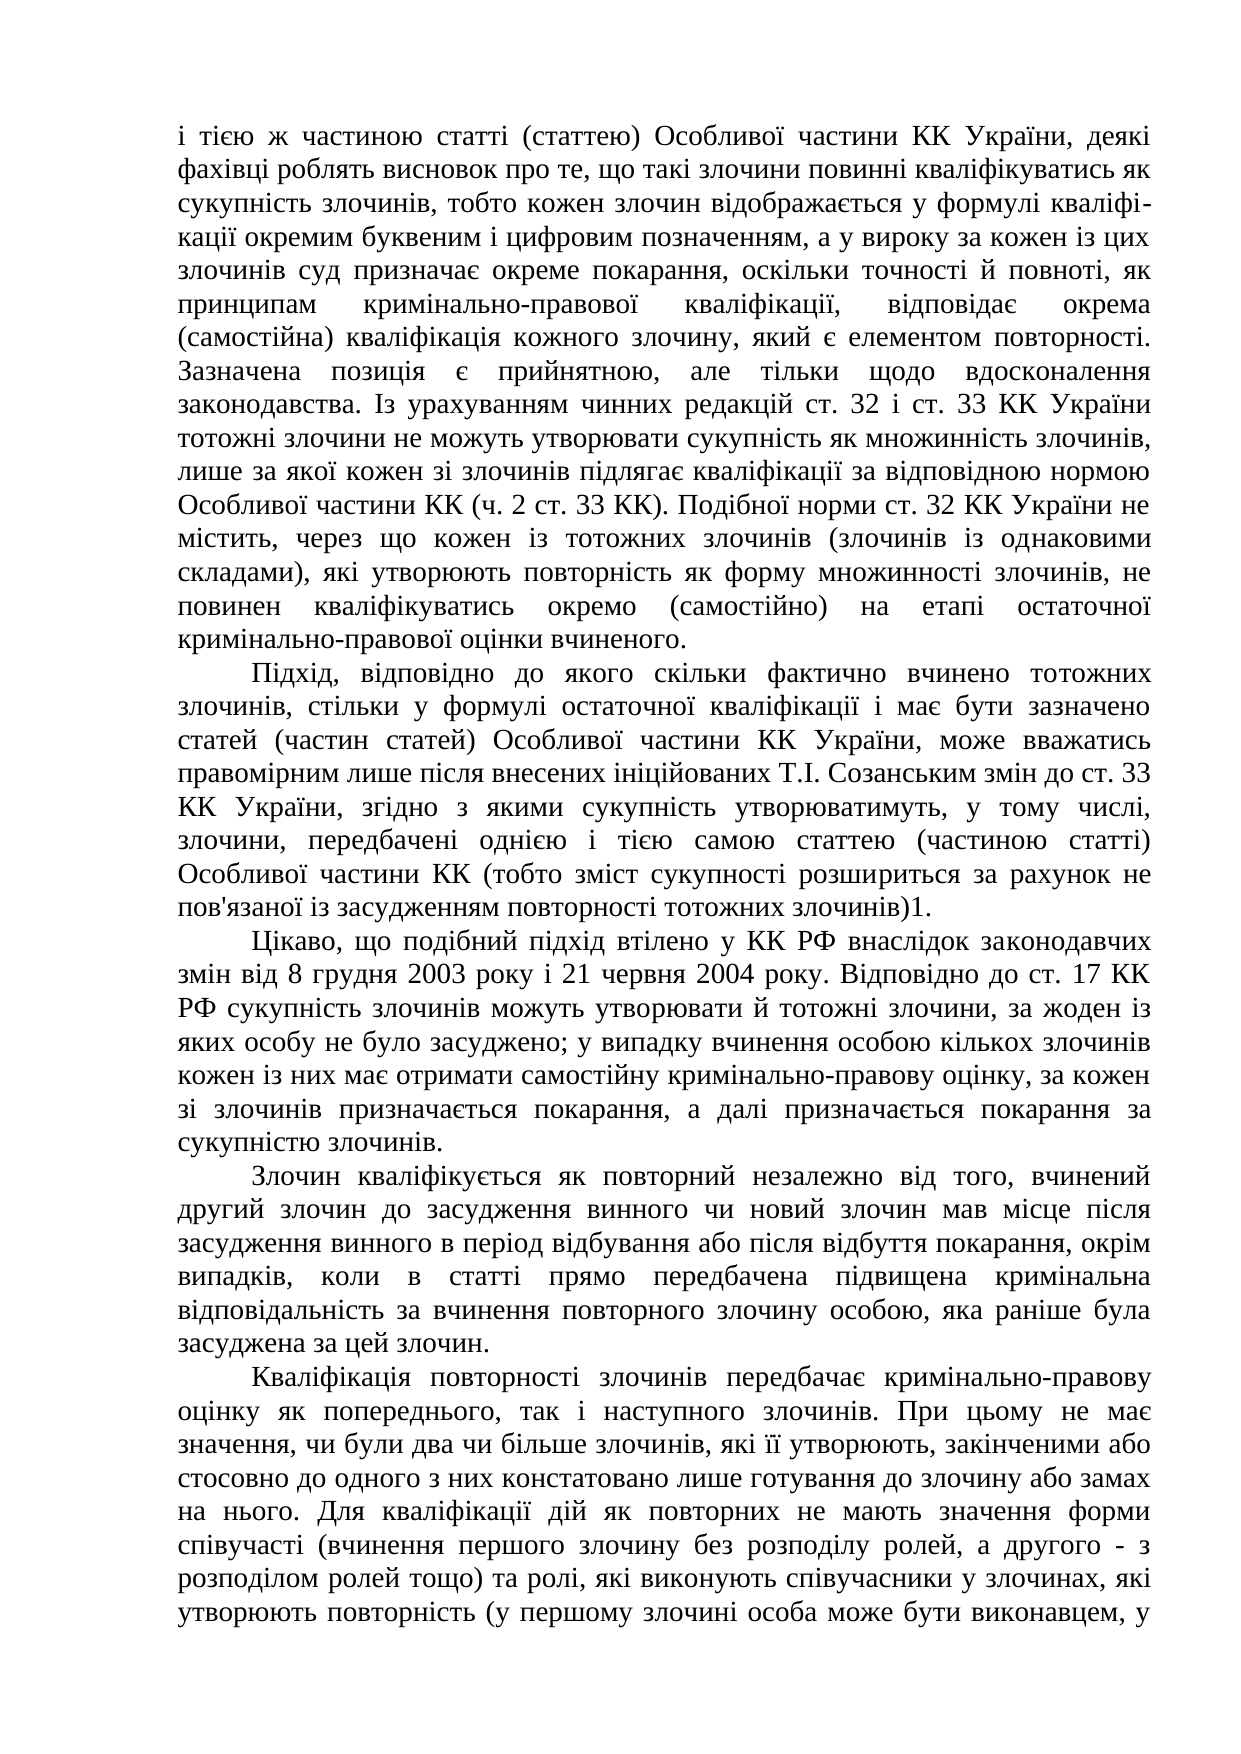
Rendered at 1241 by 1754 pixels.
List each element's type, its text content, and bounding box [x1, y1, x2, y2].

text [177, 118, 1152, 655]
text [177, 1359, 1152, 1627]
text Цікаво, що подібний підхід втілено у КК РФ внаслідок законодавчих змін від 8 грудня 2003 року і 21 червня 2004 року. Відповідно до ст. 17 КК РФ сукупність злочинів можуть утворювати й тотожні злочини, за жоден із яких особу не було засуджено; у випадку вчинення особою кількох злочинів кожен із них має отримати самостійну кримінально-правову оцінку, за кожен зі злочинів призначається покарання, а далі призначається покарання за сукупністю злочинів. [177, 923, 1152, 1158]
text Злочин кваліфікується як повторний незалежно від того, вчинений другий злочин до засудження винного чи новий злочин мав місце після засудження винного в період відбування або після відбуття покарання, окрім випадків, коли в статті прямо передбачена підвищена кримінальна відповідальність за вчинення повторного злочину особою, яка раніше була засуджена за цей злочин. [177, 1158, 1152, 1359]
text Підхід, відповідно до якого скільки фактично вчинено тотожних злочинів, стільки у формулі остаточної кваліфікації і має бути зазначено статей (частин статей) Особливої частини КК України, може вважатись правомірним лише після внесених ініційованих Т.І. Созанським змін до ст. 33 КК України, згідно з якими сукупність утворюватимуть, у тому числі, злочини, передбачені однією і тією самою статтею (частиною статті) Особливої частини КК (тобто зміст сукупності розшириться за рахунок не пов'язаної із засудженням повторності тотожних злочинів)1. [177, 655, 1152, 923]
